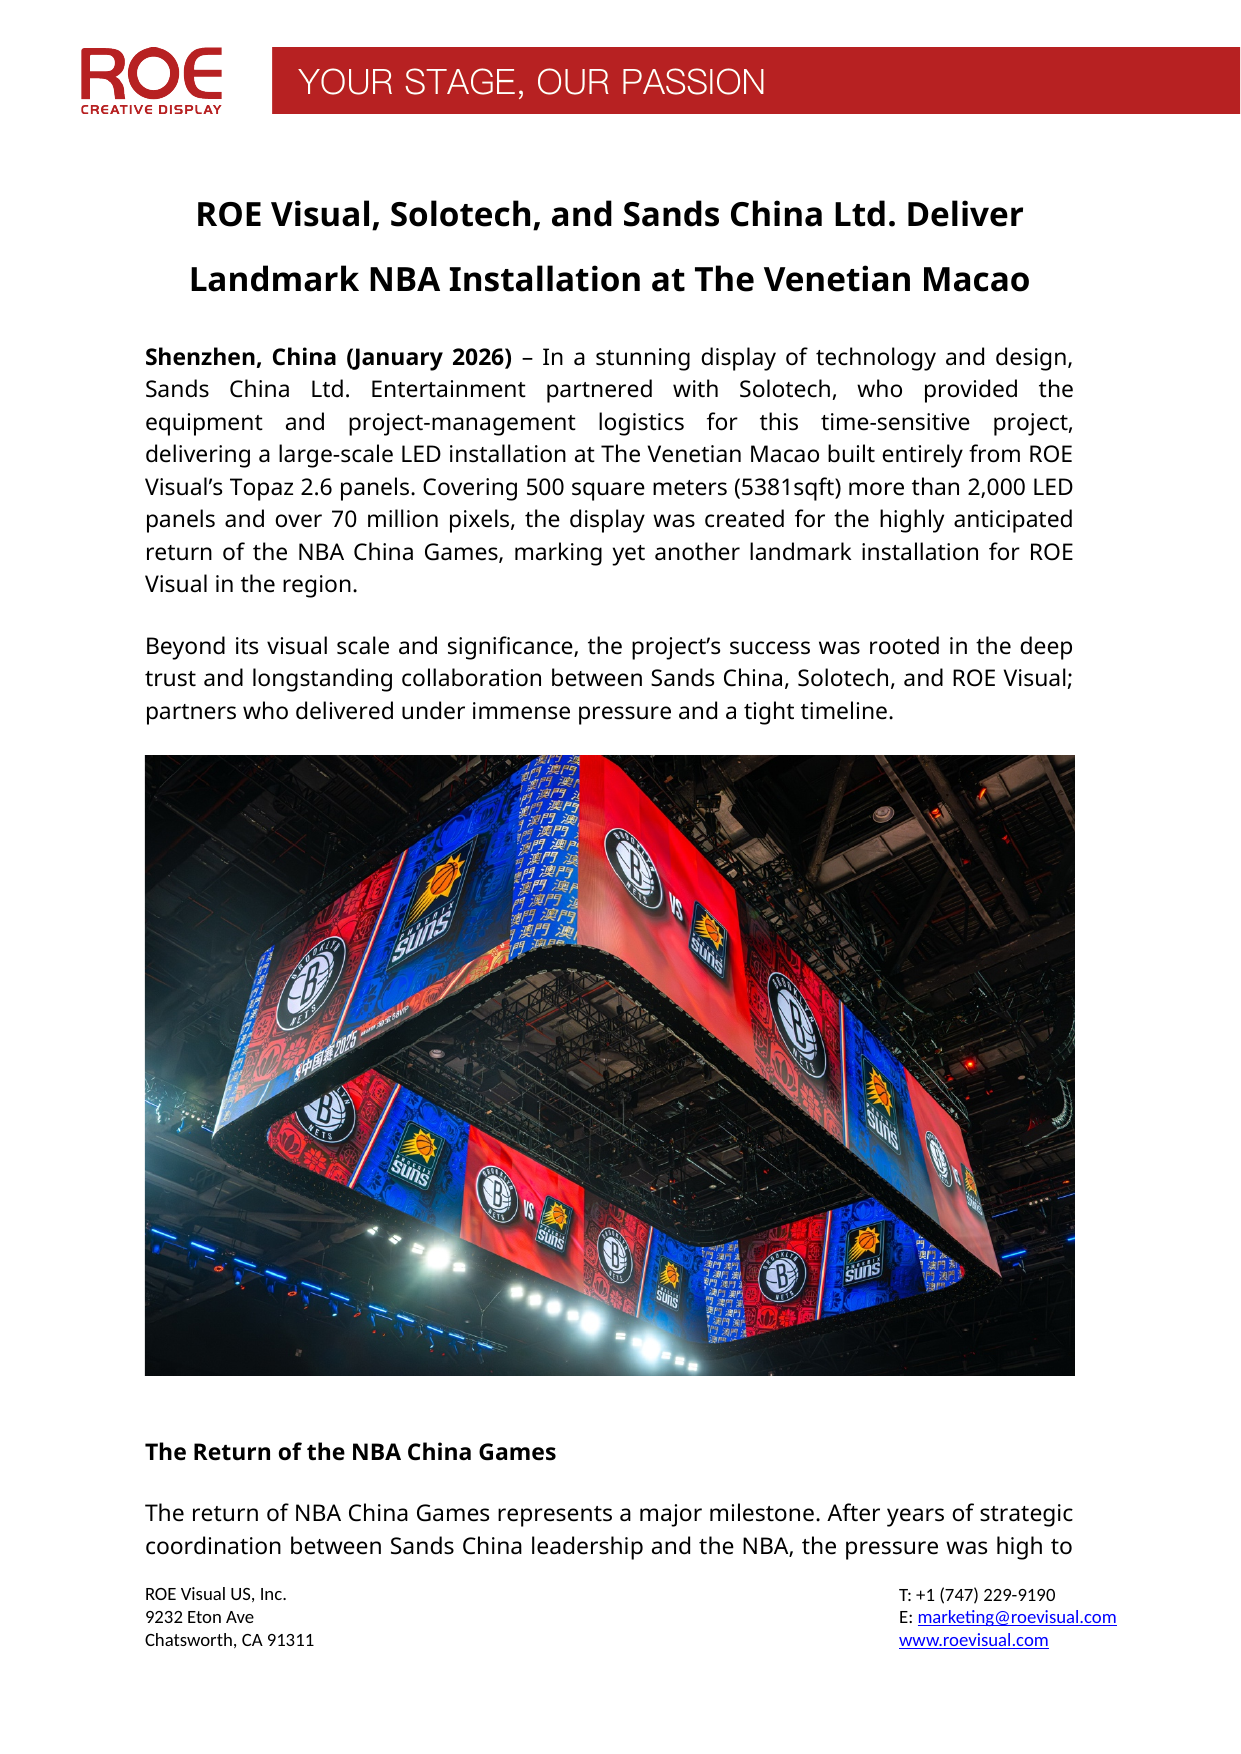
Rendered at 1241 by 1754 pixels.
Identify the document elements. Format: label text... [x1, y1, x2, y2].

text ROE Visual, Solotech, and Sands China Ltd. Deliver Landmark NBA Installation at The Venetian Macao [145, 181, 1075, 311]
picture [144, 755, 1075, 1376]
text Beyond its visual scale and significance, the project’s success was rooted in the deep trust and longstanding collaboration between Sands China, Solotech, and ROE Visual; partners who delivered under immense pressure and a tight timeline. [145, 629, 1075, 727]
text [145, 1497, 1075, 1562]
picture [81, 47, 1241, 114]
text The Return of the NBA China Games [145, 1435, 1075, 1467]
text Shenzhen, China (January 2026) – In a stunning display of technology and design, Sands China Ltd. Entertainment partnered with Solotech, who provided the equipment and project-management logistics for this time-sensitive project, delivering a large-scale LED installation at The Venetian Macao built entirely from ROE Visual’s Topaz 2.6 panels. Covering 500 square meters (5381sqft) more than 2,000 LED panels and over 70 million pixels, the display was created for the highly anticipated return of the NBA China Games, marking yet another landmark installation for ROE Visual in the region. [145, 340, 1075, 600]
